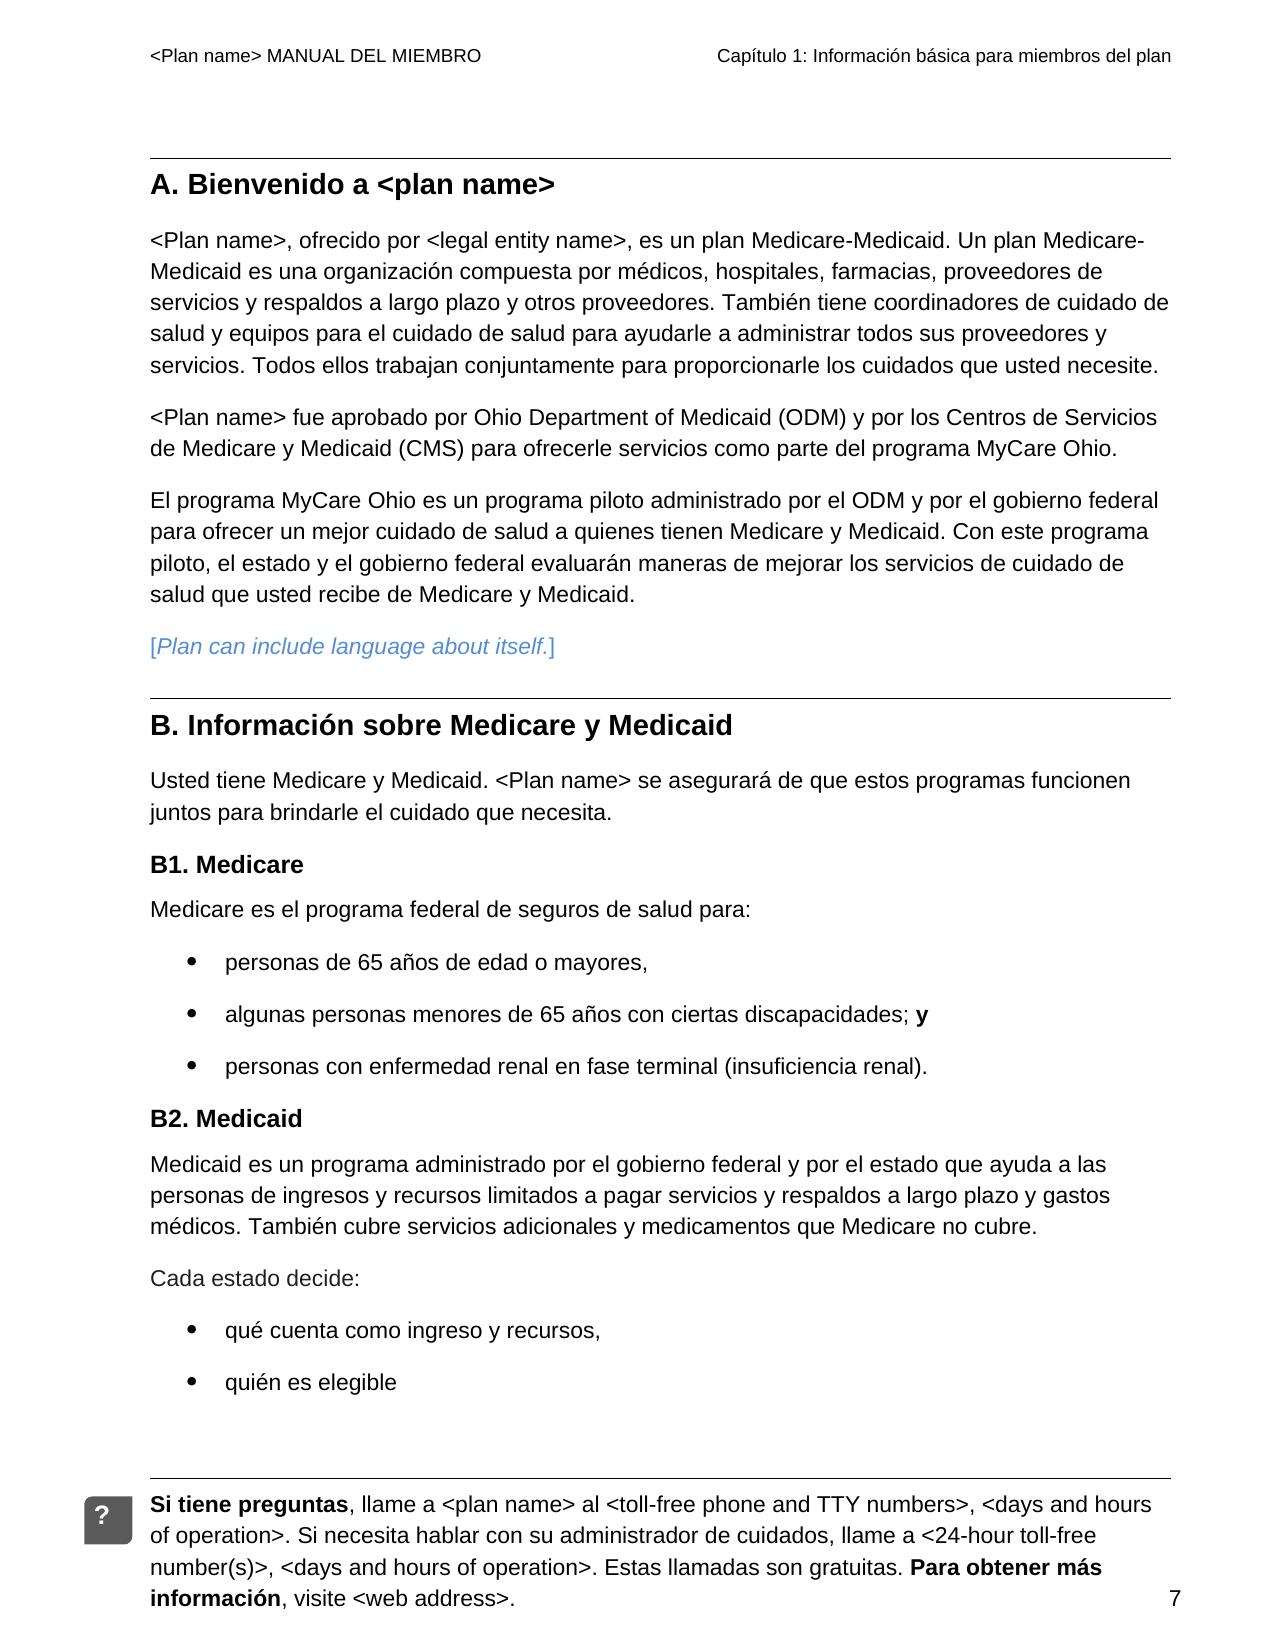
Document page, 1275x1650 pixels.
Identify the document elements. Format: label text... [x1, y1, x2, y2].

list personas de 65 años de edad o mayores, [187, 945, 1096, 976]
list qué cuenta como ingreso y recursos, [187, 1314, 1096, 1345]
text Cada estado decide: [150, 1262, 1171, 1293]
text <Plan name>, ofrecido por <legal entity name>, es un plan Medicare-Medicaid. Un plan Medicare-Medicaid es una organización compuesta por médicos, hospitales, farmacias, proveedores de servicios y respaldos a largo plazo y otros proveedores. También tiene coordinadores de cuidado de salud y equipos para el cuidado de salud para ayudarle a administrar todos sus proveedores y servicios. Todos ellos trabajan conjuntamente para proporcionarle los cuidados que usted necesite. [150, 223, 1171, 379]
text [Plan can include language about itself.] [150, 629, 1171, 661]
list personas con enfermedad renal en fase terminal (insuficiencia renal). [187, 1049, 1096, 1080]
subtitle Bienvenido a <plan name> [150, 159, 1171, 202]
text Usted tiene Medicare y Medicaid. <Plan name> se asegurará de que estos programas funcionen juntos para brindarle el cuidado que necesita. [150, 764, 1171, 826]
text El programa MyCare Ohio es un programa piloto administrado por el ODM y por el gobierno federal para ofrecer un mejor cuidado de salud a quienes tienen Medicare y Medicaid. Con este programa piloto, el estado y el gobierno federal evaluarán maneras de mejorar los servicios de cuidado de salud que usted recibe de Medicare y Medicaid. [150, 483, 1171, 608]
subtitle B2. Medicaid [150, 1101, 1096, 1134]
subtitle Información sobre Medicare y Medicaid [150, 699, 1171, 743]
text Medicare es el programa federal de seguros de salud para: [150, 893, 1171, 924]
list algunas personas menores de 65 años con ciertas discapacidades; y [187, 997, 1096, 1028]
text Medicaid es un programa administrado por el gobierno federal y por el estado que ayuda a las personas de ingresos y recursos limitados a pagar servicios y respaldos a largo plazo y gastos médicos. También cubre servicios adicionales y medicamentos que Medicare no cubre. [150, 1147, 1171, 1241]
subtitle B1. Medicare [150, 847, 1096, 880]
text <Plan name> fue aprobado por Ohio Department of Medicaid (ODM) y por los Centros de Servicios de Medicare y Medicaid (CMS) para ofrecerle servicios como parte del programa MyCare Ohio. [150, 400, 1171, 463]
list quién es elegible [187, 1366, 1096, 1397]
